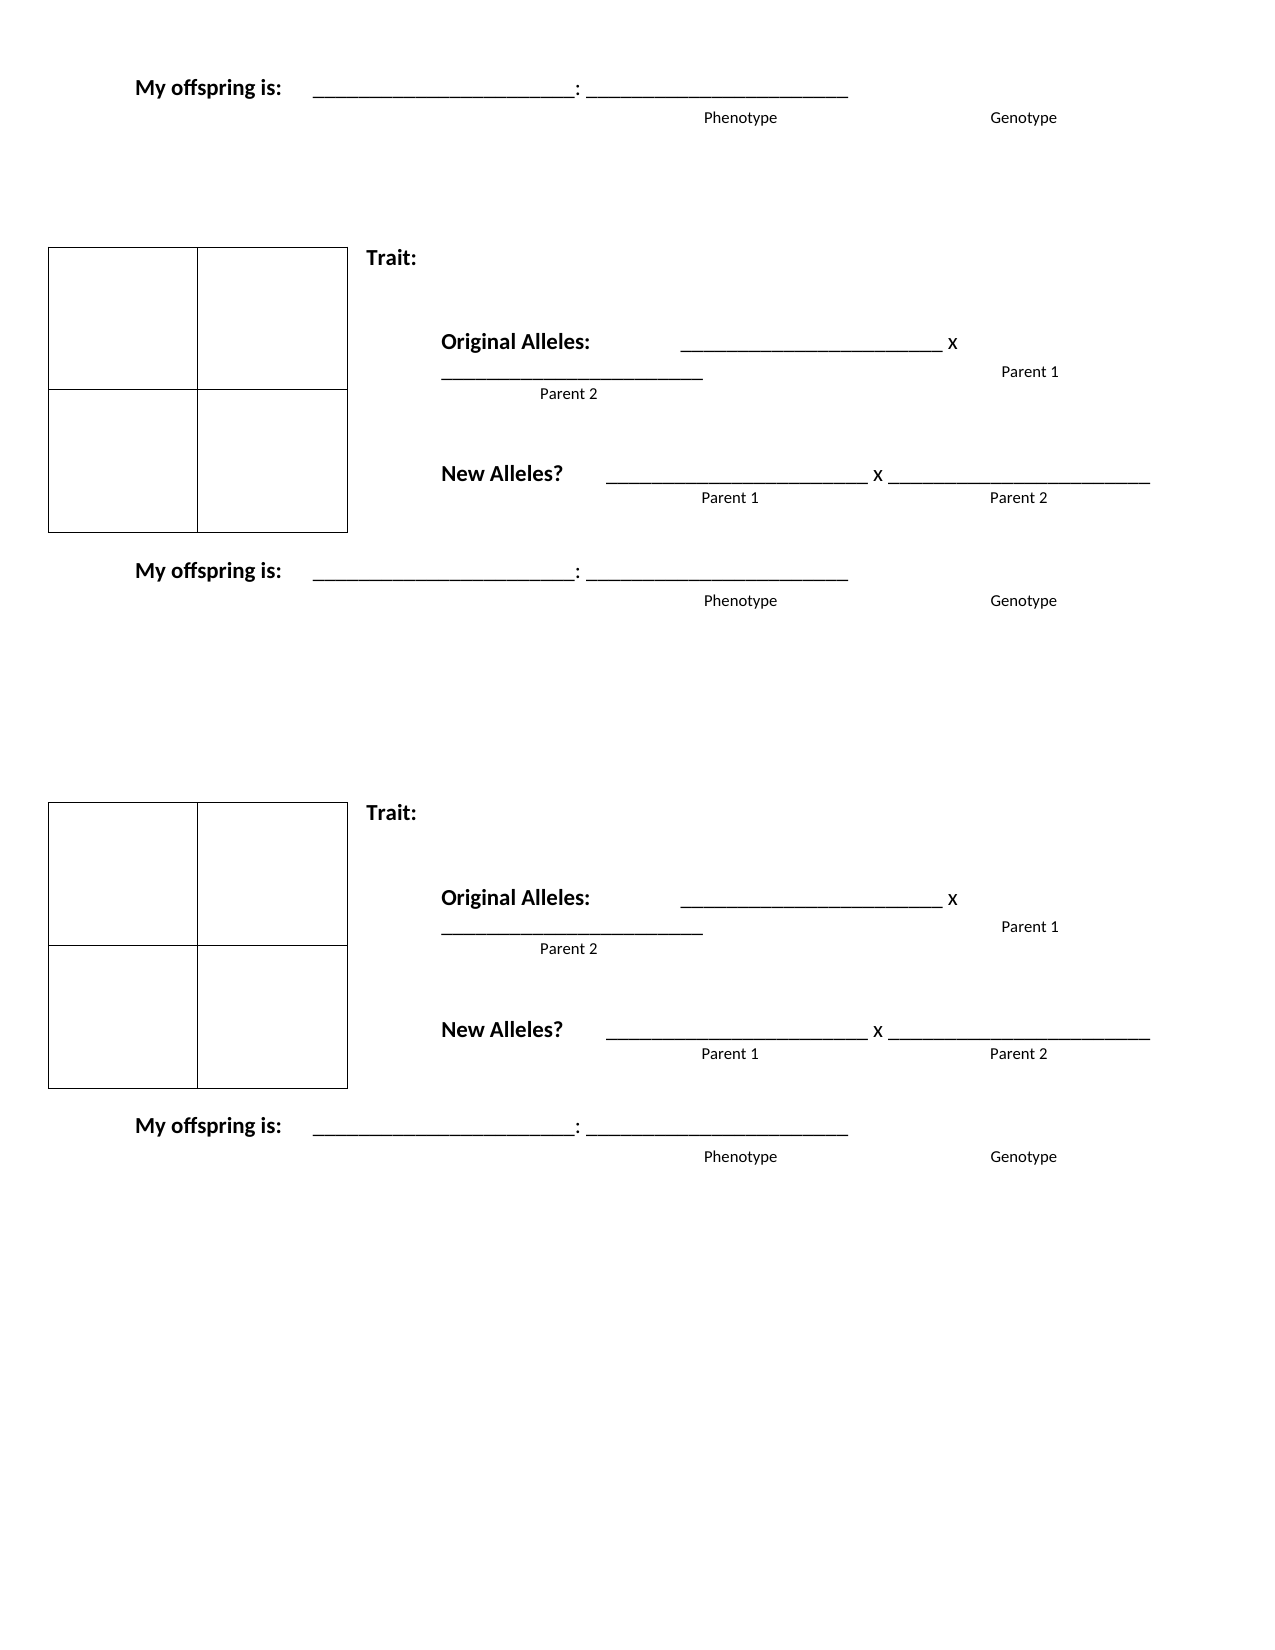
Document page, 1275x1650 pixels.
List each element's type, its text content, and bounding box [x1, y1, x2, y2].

table_cell [198, 390, 347, 532]
text My offspring is: _______________________: _______________________ Phenotype Genotype [135, 73, 1215, 129]
text Parent 1 Parent 2 [348, 487, 1215, 508]
table_cell [49, 390, 197, 532]
table_header [198, 248, 347, 389]
table_header [198, 803, 347, 945]
text Parent 1 Parent 2 [348, 1043, 1215, 1063]
table_cell [198, 946, 347, 1088]
text Trait: [60, 798, 1215, 827]
table_cell [49, 946, 197, 1088]
text Original Alleles: _______________________ x _______________________ Parent 1 Parent 2 [348, 883, 1215, 959]
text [348, 459, 1215, 487]
text New Alleles? _______________________ x _______________________ [348, 1015, 1215, 1043]
text My offspring is: _______________________: _______________________ Phenotype Genotype [135, 556, 1215, 612]
table_header [49, 803, 197, 945]
text My offspring is: _______________________: _______________________ Phenotype Genotype [135, 1112, 1215, 1168]
text Trait: [60, 243, 1215, 271]
table_header [49, 248, 197, 389]
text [348, 327, 1215, 403]
